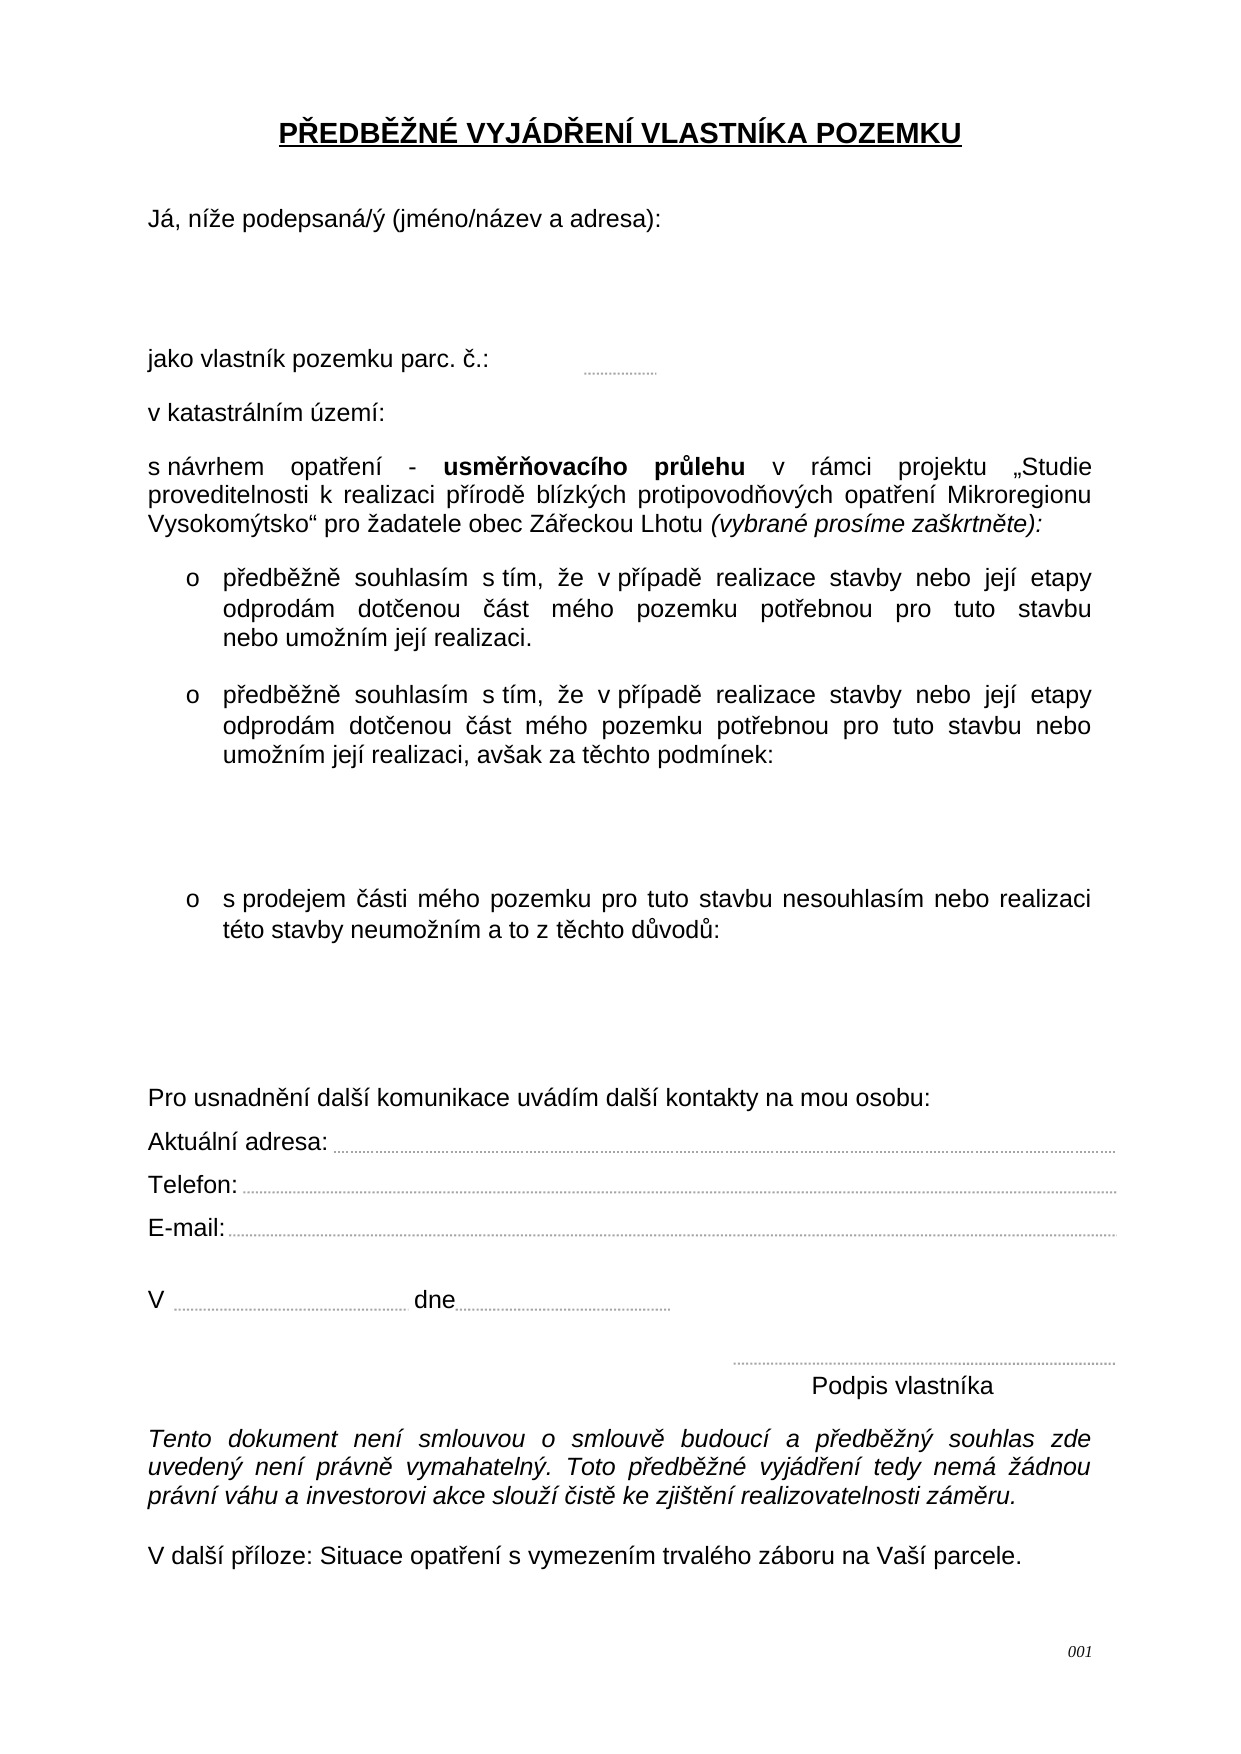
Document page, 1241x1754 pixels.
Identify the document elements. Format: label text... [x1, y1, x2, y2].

list E-mail: [148, 1213, 1093, 1241]
text jako vlastník pozemku parc. č.: [148, 344, 1093, 373]
text Tento dokument není smlouvou o smlouvě budoucí a předběžný souhlas zde uvedený není právně vymahatelný. Toto předběžné vyjádření tedy nemá žádnou právní váhu a investorovi akce slouží čistě ke zjištění realizovatelnosti záměru. [148, 1423, 1093, 1510]
list s prodejem části mého pozemku pro tuto stavbu nesouhlasím nebo realizaci této stavby neumožním a to z těchto důvodů: [185, 884, 1093, 943]
list předběžně souhlasím s tím, že v případě realizace stavby nebo její etapy odprodám dotčenou část mého pozemku potřebnou pro tuto stavbu nebo umožním její realizaci. [185, 563, 1093, 651]
list Telefon: [148, 1169, 1093, 1198]
text V dne [148, 1284, 1093, 1313]
text v katastrálním území: [148, 398, 1093, 427]
list Aktuální adresa: [148, 1126, 1093, 1155]
text V další příloze: Situace opatření s vymezením trvalého záboru na Vaší parcele. [148, 1541, 1093, 1570]
text Podpis vlastníka [148, 1371, 1093, 1399]
list Pro usnadnění další komunikace uvádím další kontakty na mou osobu: [148, 1083, 1093, 1112]
list předběžně souhlasím s tím, že v případě realizace stavby nebo její etapy odprodám dotčenou část mého pozemku potřebnou pro tuto stavbu nebo umožním její realizaci, avšak za těchto podmínek: [185, 680, 1093, 769]
subtitle PŘEDBĚŽNÉ VYJÁDŘENÍ VLASTNÍKA POZEMKU [148, 116, 1093, 149]
text Já, níže podepsaná/ý (jméno/název a adresa): [148, 204, 1093, 233]
text s návrhem opatření - usměrňovacího průlehu v rámci projektu „Studie proveditelnosti k realizaci přírodě blízkých protipovodňových opatření Mikroregionu Vysokomýtsko“ pro žadatele obec Zářeckou Lhotu (vybrané prosíme zaškrtněte): [148, 452, 1093, 538]
